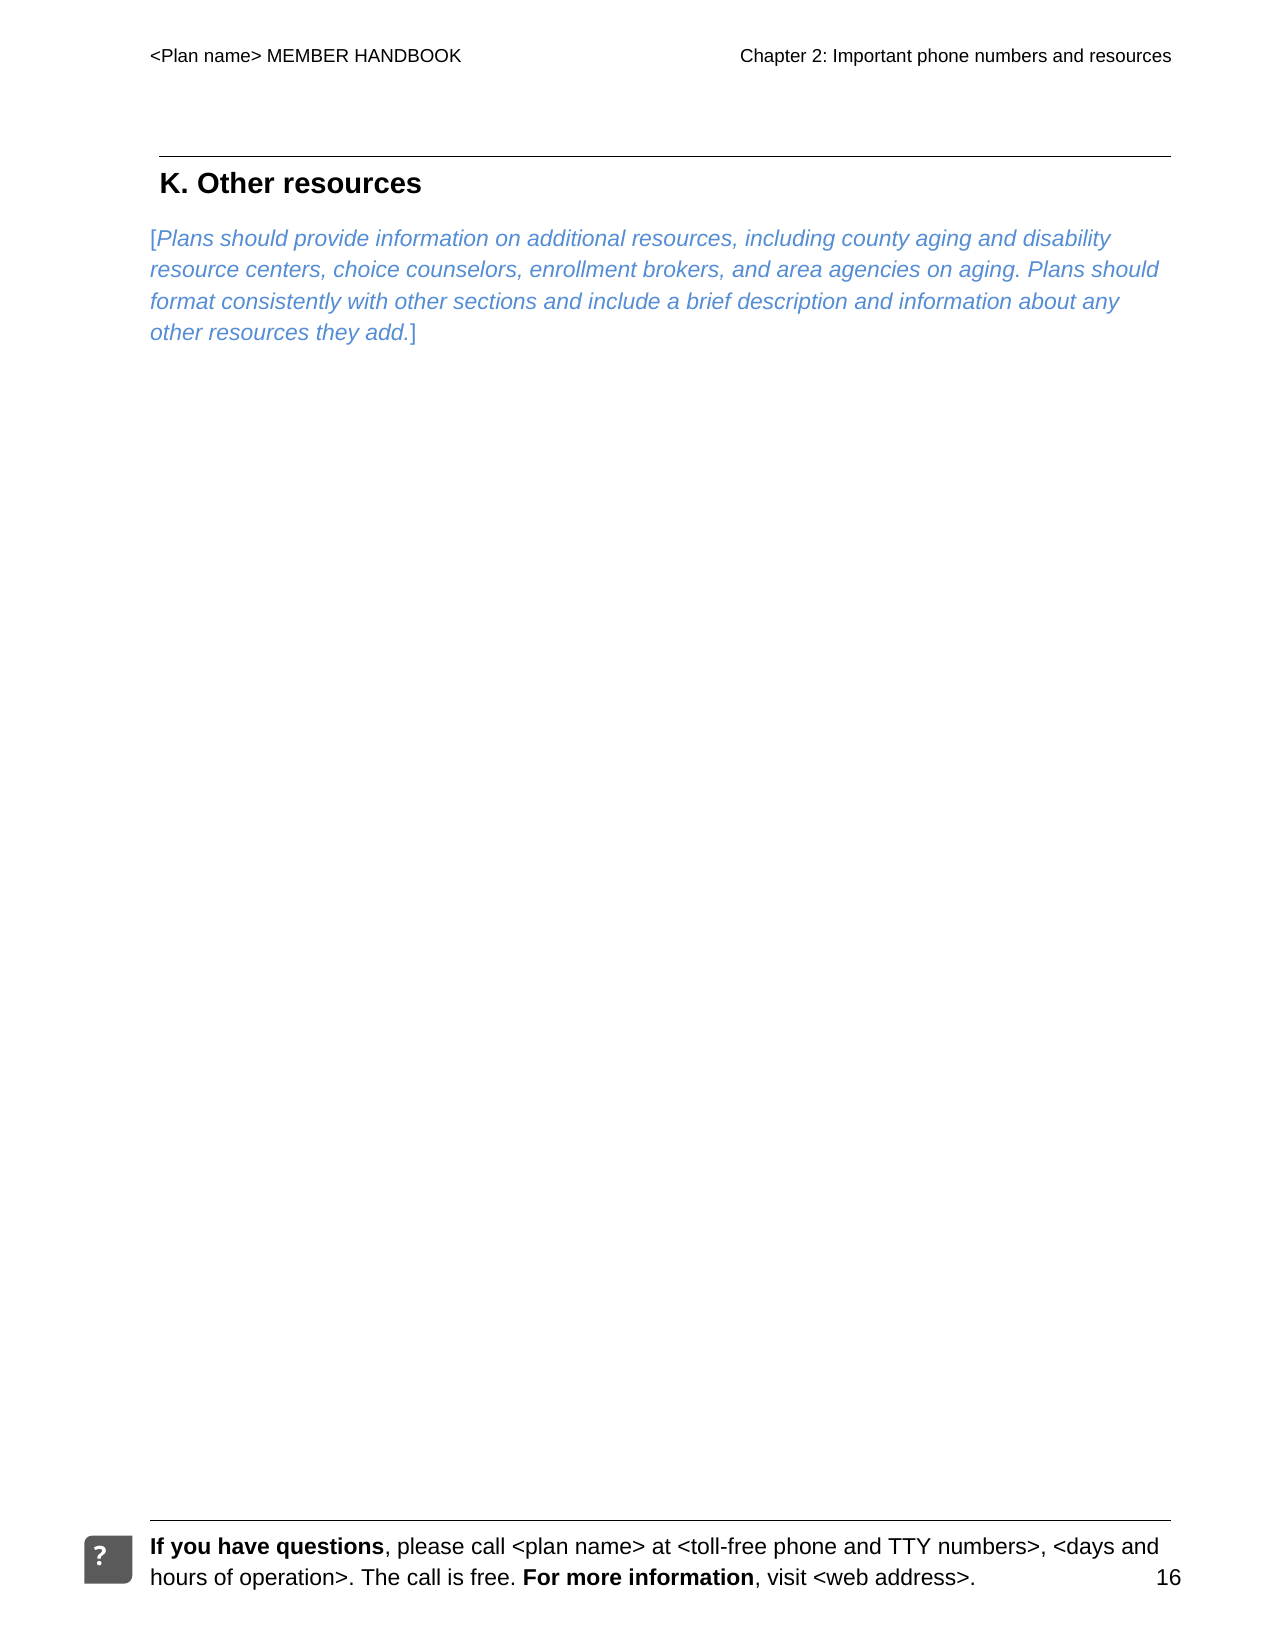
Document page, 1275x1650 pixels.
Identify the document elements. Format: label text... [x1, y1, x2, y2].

text [Plans should provide information on additional resources, including county aging and disability resource centers, choice counselors, enrollment brokers, and area agencies on aging. Plans should format consistently with other sections and include a brief description and information about any other resources they add.] [150, 222, 1171, 347]
subtitle Other resources [159, 157, 1171, 201]
